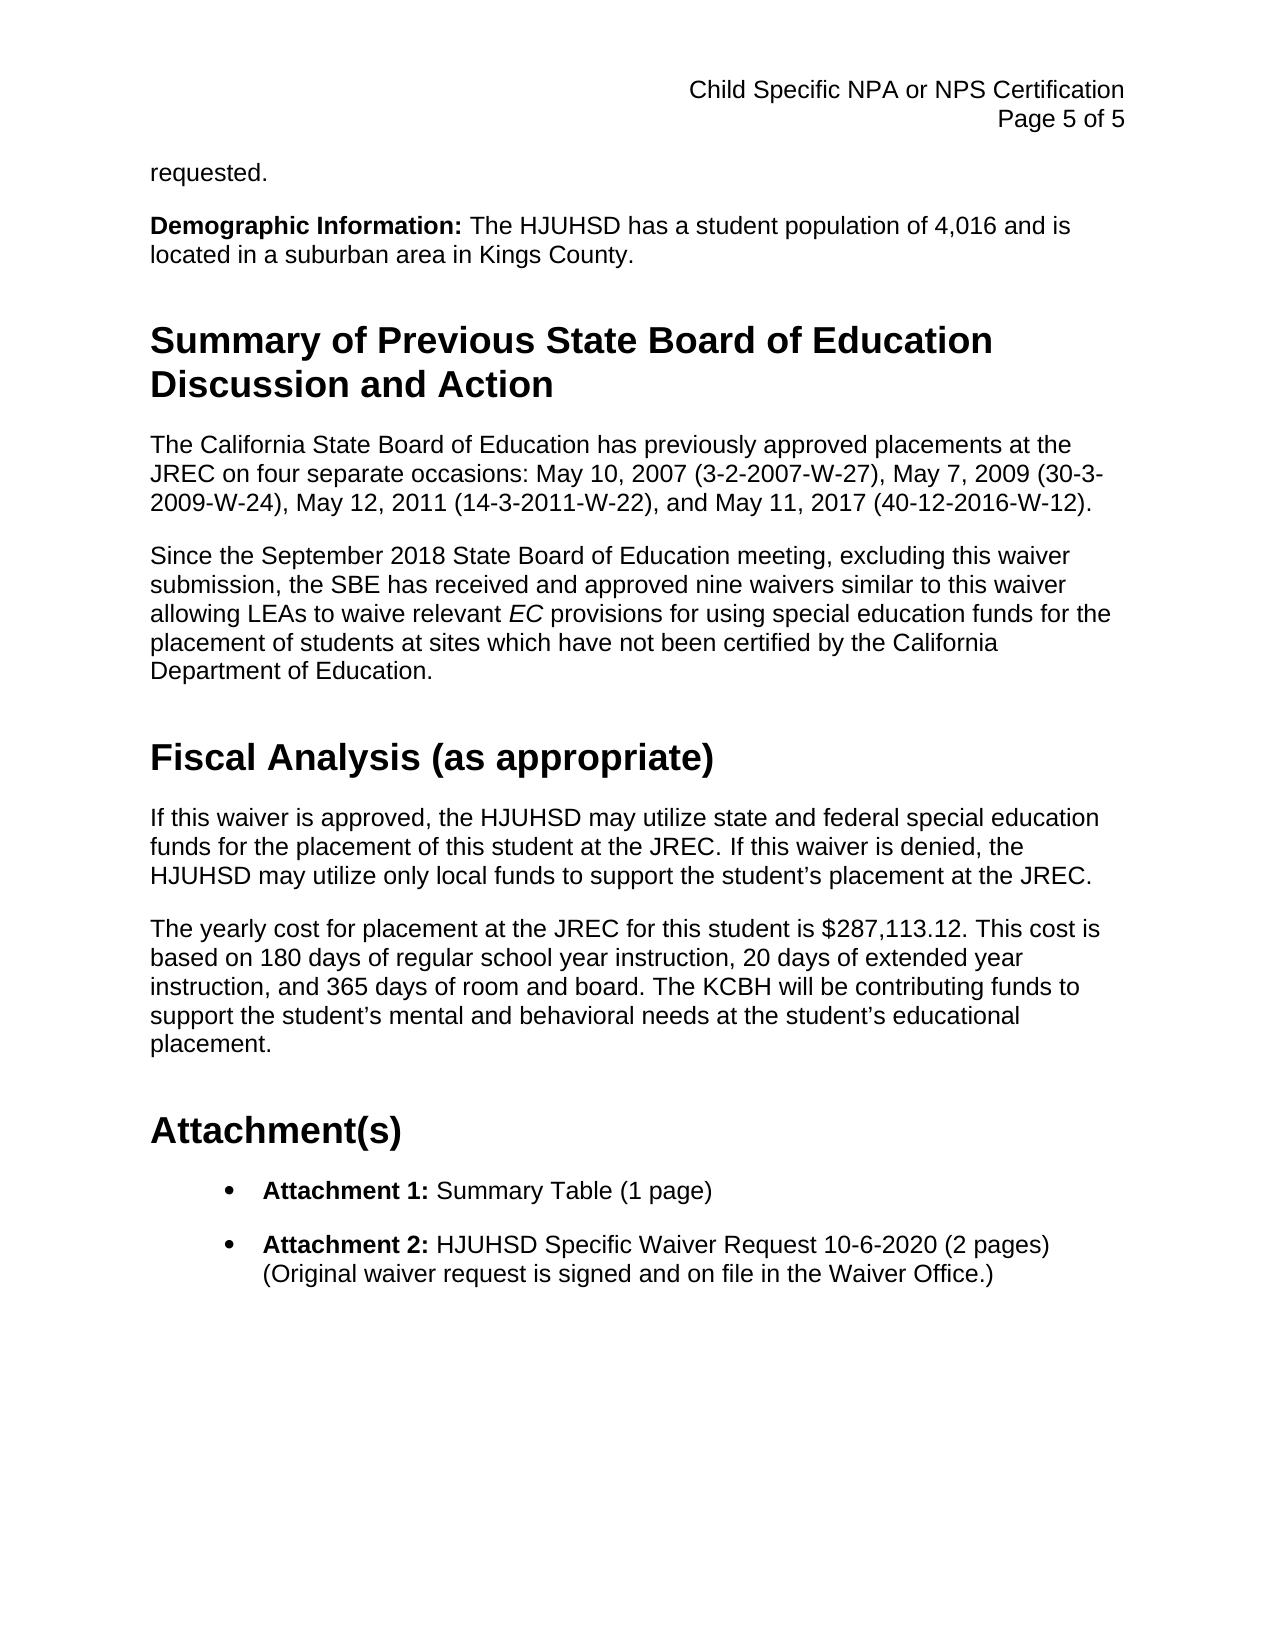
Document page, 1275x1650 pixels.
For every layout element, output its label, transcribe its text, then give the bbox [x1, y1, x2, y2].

subtitle Summary of Previous State Board of Education Discussion and Action [150, 319, 1125, 405]
text The yearly cost for placement at the JREC for this student is $287,113.12. This cost is based on 180 days of regular school year instruction, 20 days of extended year instruction, and 365 days of room and board. The KCBH will be contributing funds to support the student’s mental and behavioral needs at the student’s educational placement. [150, 914, 1125, 1058]
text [150, 157, 1125, 186]
text Demographic Information: The HJUHSD has a student population of 4,016 and is located in a suburban area in Kings County. [150, 211, 1125, 269]
text Since the September 2018 State Board of Education meeting, excluding this waiver submission, the SBE has received and approved nine waivers similar to this waiver allowing LEAs to waive relevant EC provisions for using special education funds for the placement of students at sites which have not been certified by the California Department of Education. [150, 541, 1125, 685]
subtitle Fiscal Analysis (as appropriate) [150, 735, 1125, 778]
text If this waiver is approved, the HJUHSD may utilize state and federal special education funds for the placement of this student at the JREC. If this waiver is denied, the HJUHSD may utilize only local funds to support the student’s placement at the JREC. [150, 803, 1125, 889]
text The California State Board of Education has previously approved placements at the JREC on four separate occasions: May 10, 2007 (3-2-2007-W-27), May 7, 2009 (30-3-2009-W-24), May 12, 2011 (14-3-2011-W-22), and May 11, 2017 (40-12-2016-W-12). [150, 430, 1125, 516]
list Attachment 2: HJUHSD Specific Waiver Request 10-6-2020 (2 pages) (Original waiver request is signed and on file in the Waiver Office.) [225, 1230, 1125, 1288]
subtitle Attachment(s) [150, 1108, 1125, 1151]
list Attachment 1: Summary Table (1 page) [225, 1176, 1125, 1205]
